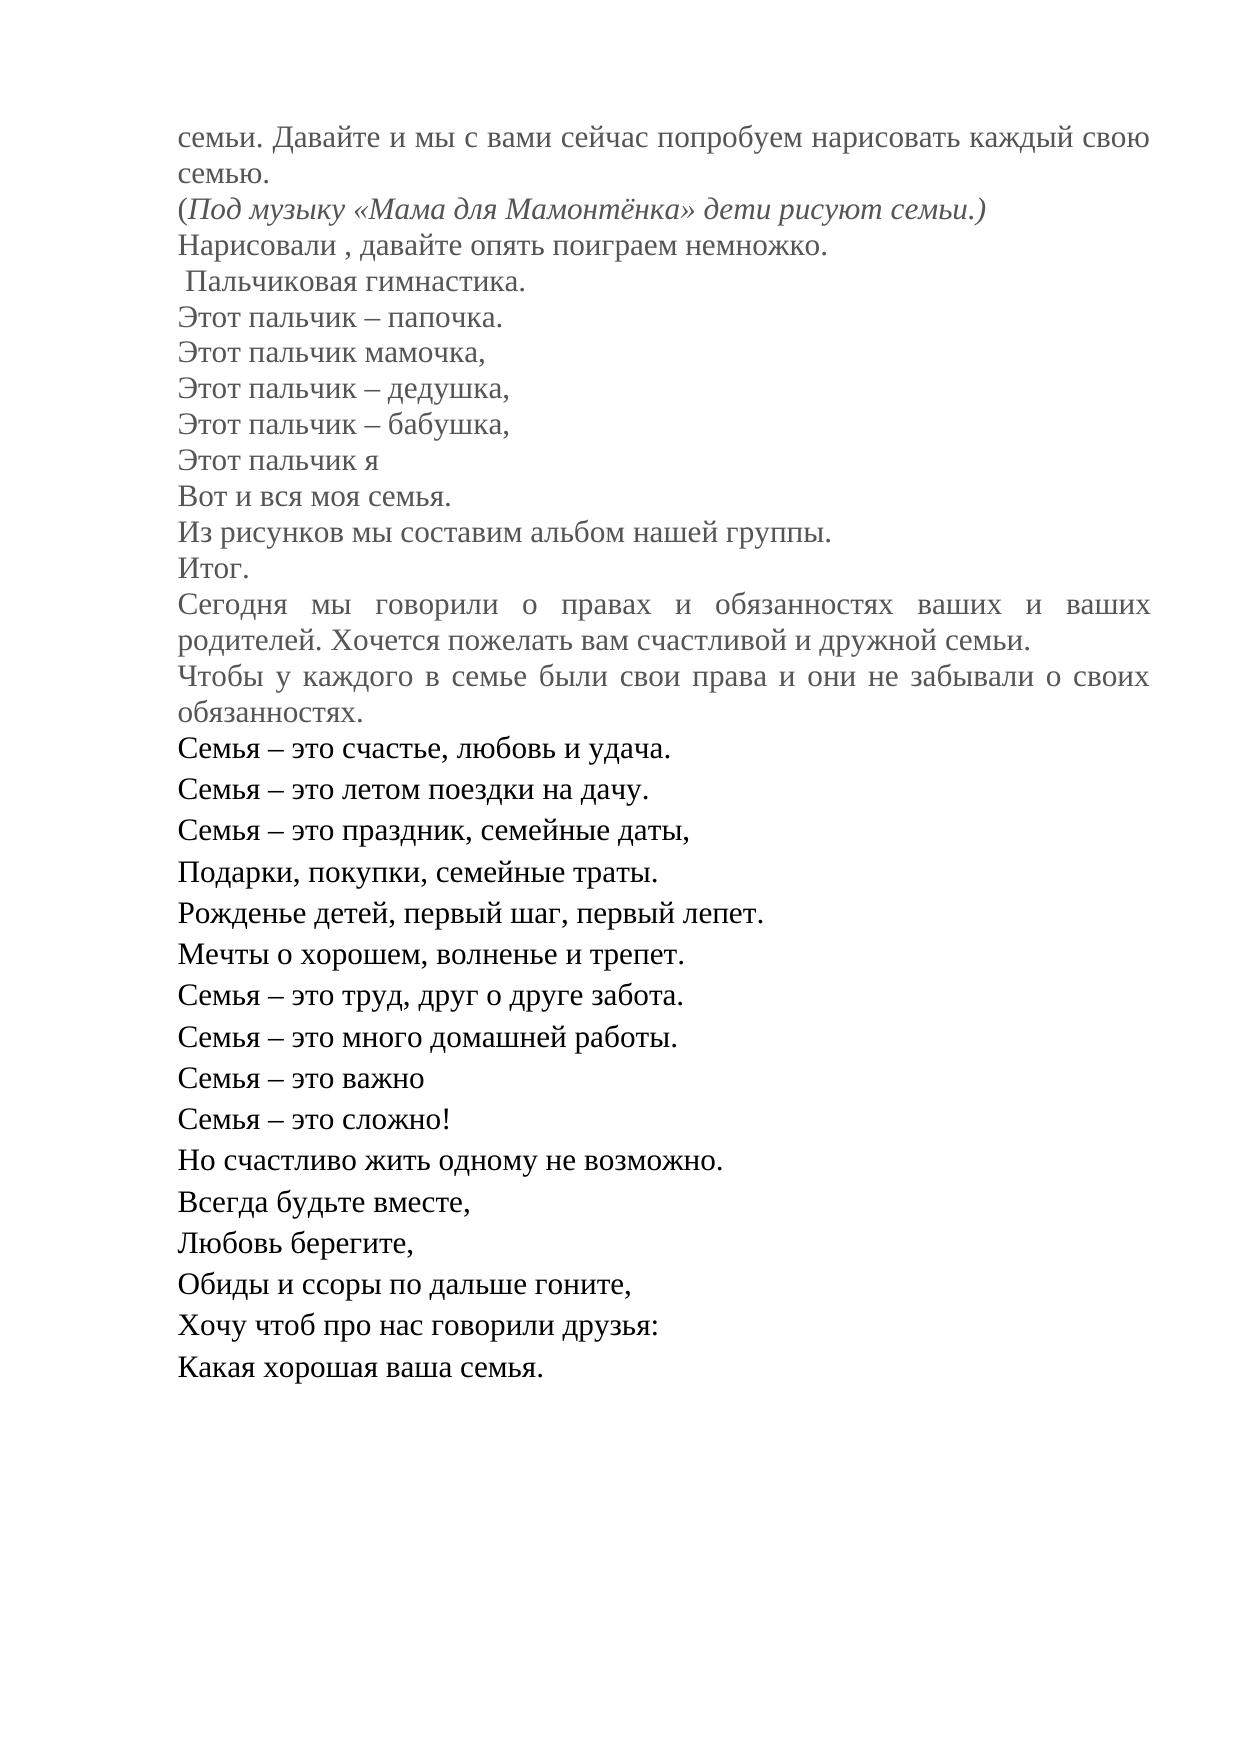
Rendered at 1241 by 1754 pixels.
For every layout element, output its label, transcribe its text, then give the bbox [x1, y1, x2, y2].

text Семья – это труд, друг о друге забота. [177, 977, 1152, 1012]
text Вот и вся моя семья. [177, 477, 1152, 513]
text Семья – это важно [177, 1059, 1152, 1095]
text (Под музыку «Мама для Мамонтёнка» дети рисуют семьи.) [177, 190, 1152, 226]
text Всегда будьте вместе, [177, 1183, 1152, 1219]
text Сегодня мы говорили о правах и обязанностях ваших и ваших родителей. Хочется пожелать вам счастливой и дружной семьи. [177, 585, 1152, 657]
text Обиды и ссоры по дальше гоните, [177, 1265, 1152, 1301]
text Этот пальчик – бабушка, [177, 406, 1152, 442]
text Любовь берегите, [177, 1224, 1152, 1260]
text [177, 118, 1152, 190]
text Хочу чтоб про нас говорили друзья: [177, 1307, 1152, 1342]
text Но счастливо жить одному не возможно. [177, 1142, 1152, 1177]
text Какая хорошая ваша семья. [177, 1348, 1152, 1384]
text Семья – это летом поездки на дачу. [177, 770, 1152, 806]
text Семья – это счастье, любовь и удача. [177, 729, 1152, 765]
text Из рисунков мы составим альбом нашей группы. [177, 513, 1152, 549]
text Мечты о хорошем, волненье и трепет. [177, 935, 1152, 971]
text Рожденье детей, первый шаг, первый лепет. [177, 894, 1152, 930]
text Чтобы у каждого в семье были свои права и они не забывали о своих обязанностях. [177, 657, 1152, 729]
text Этот пальчик мамочка, [177, 334, 1152, 370]
text Этот пальчик я [177, 442, 1152, 477]
text Семья – это праздник, семейные даты, [177, 812, 1152, 847]
text Этот пальчик – дедушка, [177, 370, 1152, 406]
text Подарки, покупки, семейные траты. [177, 853, 1152, 889]
text Итог. [177, 549, 1152, 585]
text Семья – это много домашней работы. [177, 1018, 1152, 1054]
text Семья – это сложно! [177, 1100, 1152, 1136]
text Нарисовали , давайте опять поиграем немножко. [177, 226, 1152, 262]
text Пальчиковая гимнастика. [177, 262, 1152, 298]
text Этот пальчик – папочка. [177, 298, 1152, 334]
